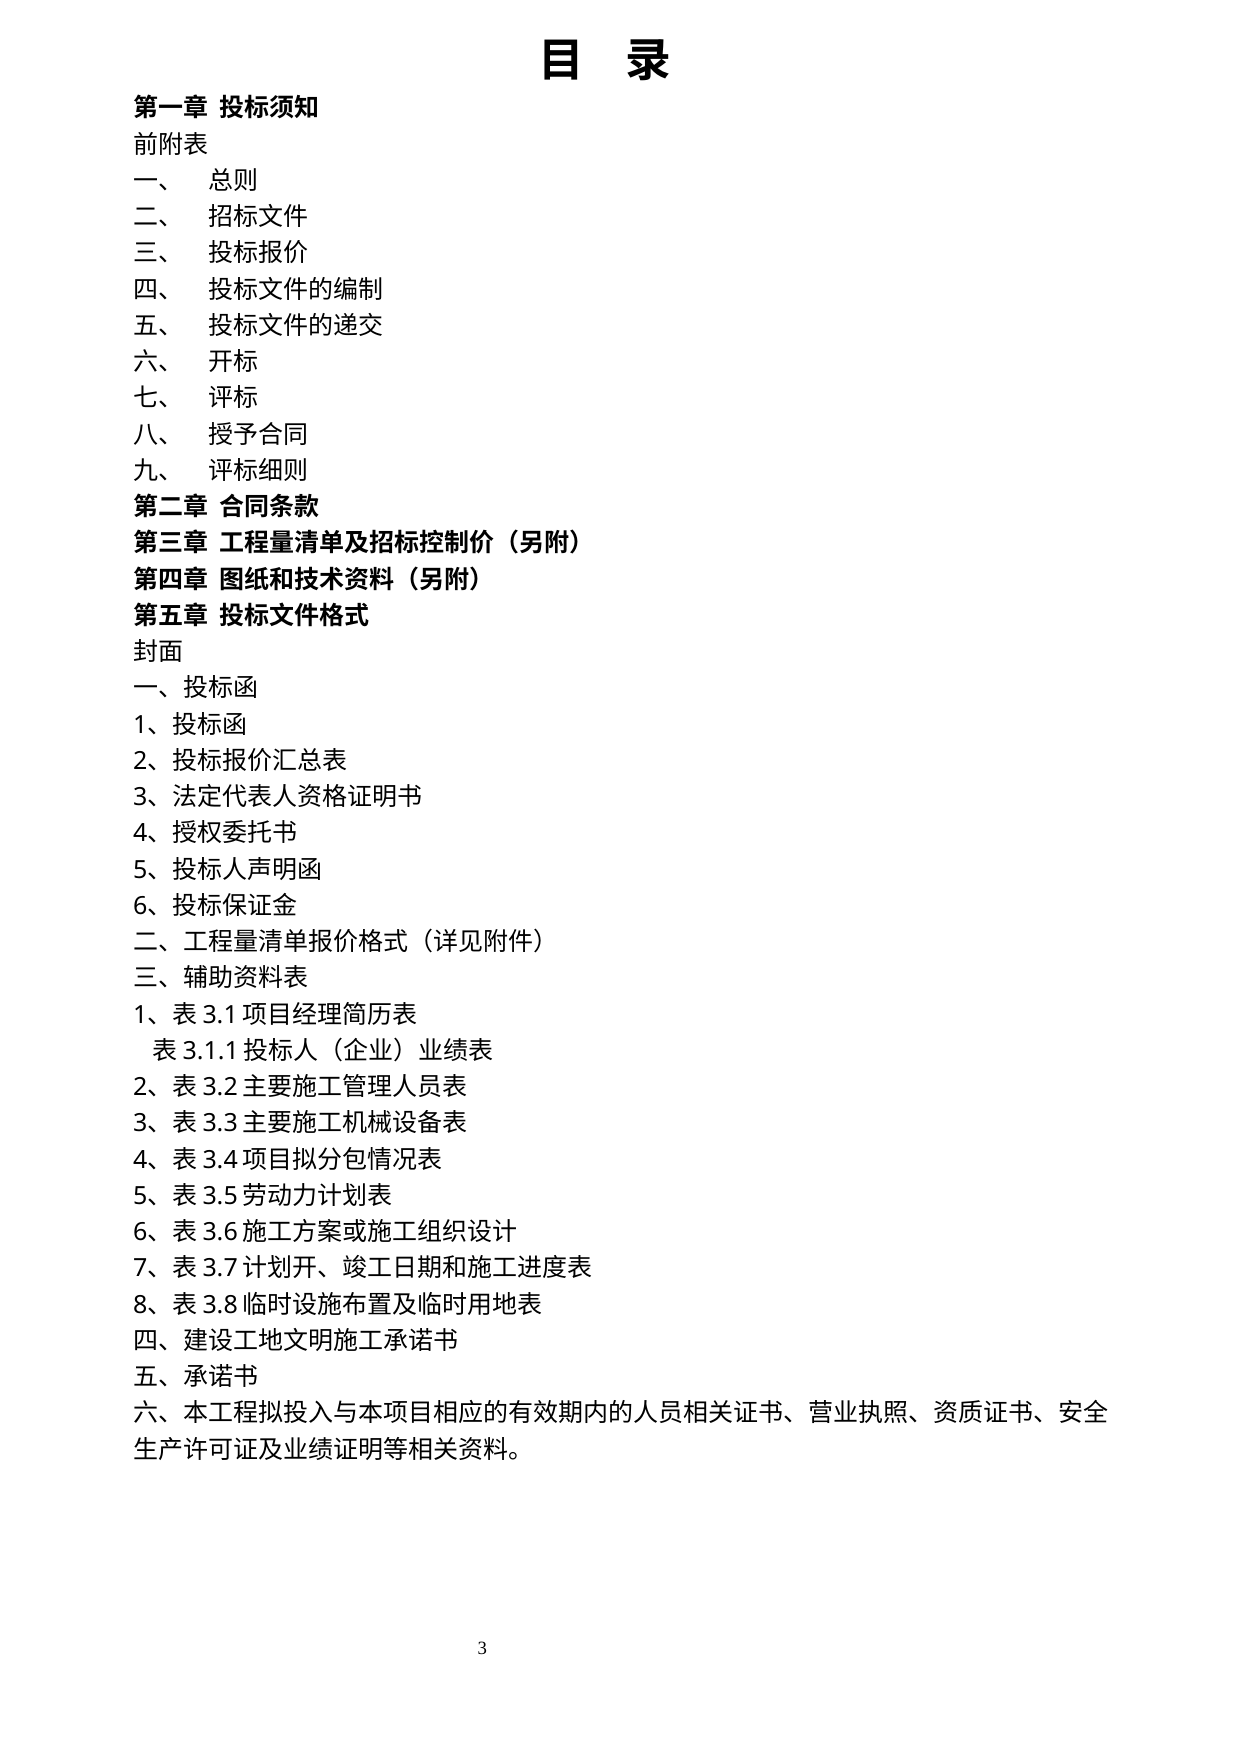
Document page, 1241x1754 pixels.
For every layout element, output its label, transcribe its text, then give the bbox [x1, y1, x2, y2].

text 前附表 [133, 124, 1122, 160]
list 开标 [133, 342, 1122, 378]
text 三、辅助资料表 [133, 958, 1122, 994]
text 2、表3.2主要施工管理人员表 [133, 1067, 1122, 1103]
list 投标文件的递交 [133, 305, 1122, 342]
text 第三章 工程量清单及招标控制价（另附） [133, 523, 1122, 559]
list 投标文件的编制 [133, 269, 1122, 305]
text 5、表3.5劳动力计划表 [133, 1175, 1122, 1212]
text 5、投标人声明函 [133, 849, 1122, 885]
text 五、承诺书 [133, 1357, 1122, 1393]
text 6、投标保证金 [133, 885, 1122, 922]
text 8、表3.8临时设施布置及临时用地表 [133, 1284, 1122, 1320]
text 四、建设工地文明施工承诺书 [133, 1320, 1122, 1357]
text 第五章 投标文件格式 [133, 595, 1122, 632]
text 六、本工程拟投入与本项目相应的有效期内的人员相关证书、营业执照、资质证书、安全生产许可证及业绩证明等相关资料。 [133, 1393, 1122, 1465]
text 目 录 [133, 29, 1122, 88]
list 投标报价 [133, 233, 1122, 269]
list 评标 [133, 378, 1122, 414]
list 评标细则 [133, 450, 1122, 487]
text 1、表3.1项目经理简历表 [133, 994, 1122, 1030]
text 3、法定代表人资格证明书 [133, 777, 1122, 813]
text 第一章 投标须知 [133, 88, 1122, 124]
text 4、表3.4项目拟分包情况表 [133, 1139, 1122, 1175]
text 2、投标报价汇总表 [133, 740, 1122, 777]
text 1、投标函 [133, 704, 1122, 740]
text 7、表3.7计划开、竣工日期和施工进度表 [133, 1248, 1122, 1284]
text 表3.1.1投标人（企业）业绩表 [133, 1030, 1122, 1067]
text 一、投标函 [133, 668, 1122, 704]
list 招标文件 [133, 197, 1122, 233]
text 封面 [133, 632, 1122, 668]
list 授予合同 [133, 414, 1122, 450]
text 第二章 合同条款 [133, 487, 1122, 523]
text 第四章 图纸和技术资料（另附） [133, 559, 1122, 595]
text 二、工程量清单报价格式（详见附件） [133, 922, 1122, 958]
text 3、表3.3主要施工机械设备表 [133, 1103, 1122, 1139]
text 6、表3.6施工方案或施工组织设计 [133, 1212, 1122, 1248]
text 4、授权委托书 [133, 813, 1122, 849]
list 总则 [133, 160, 1122, 197]
